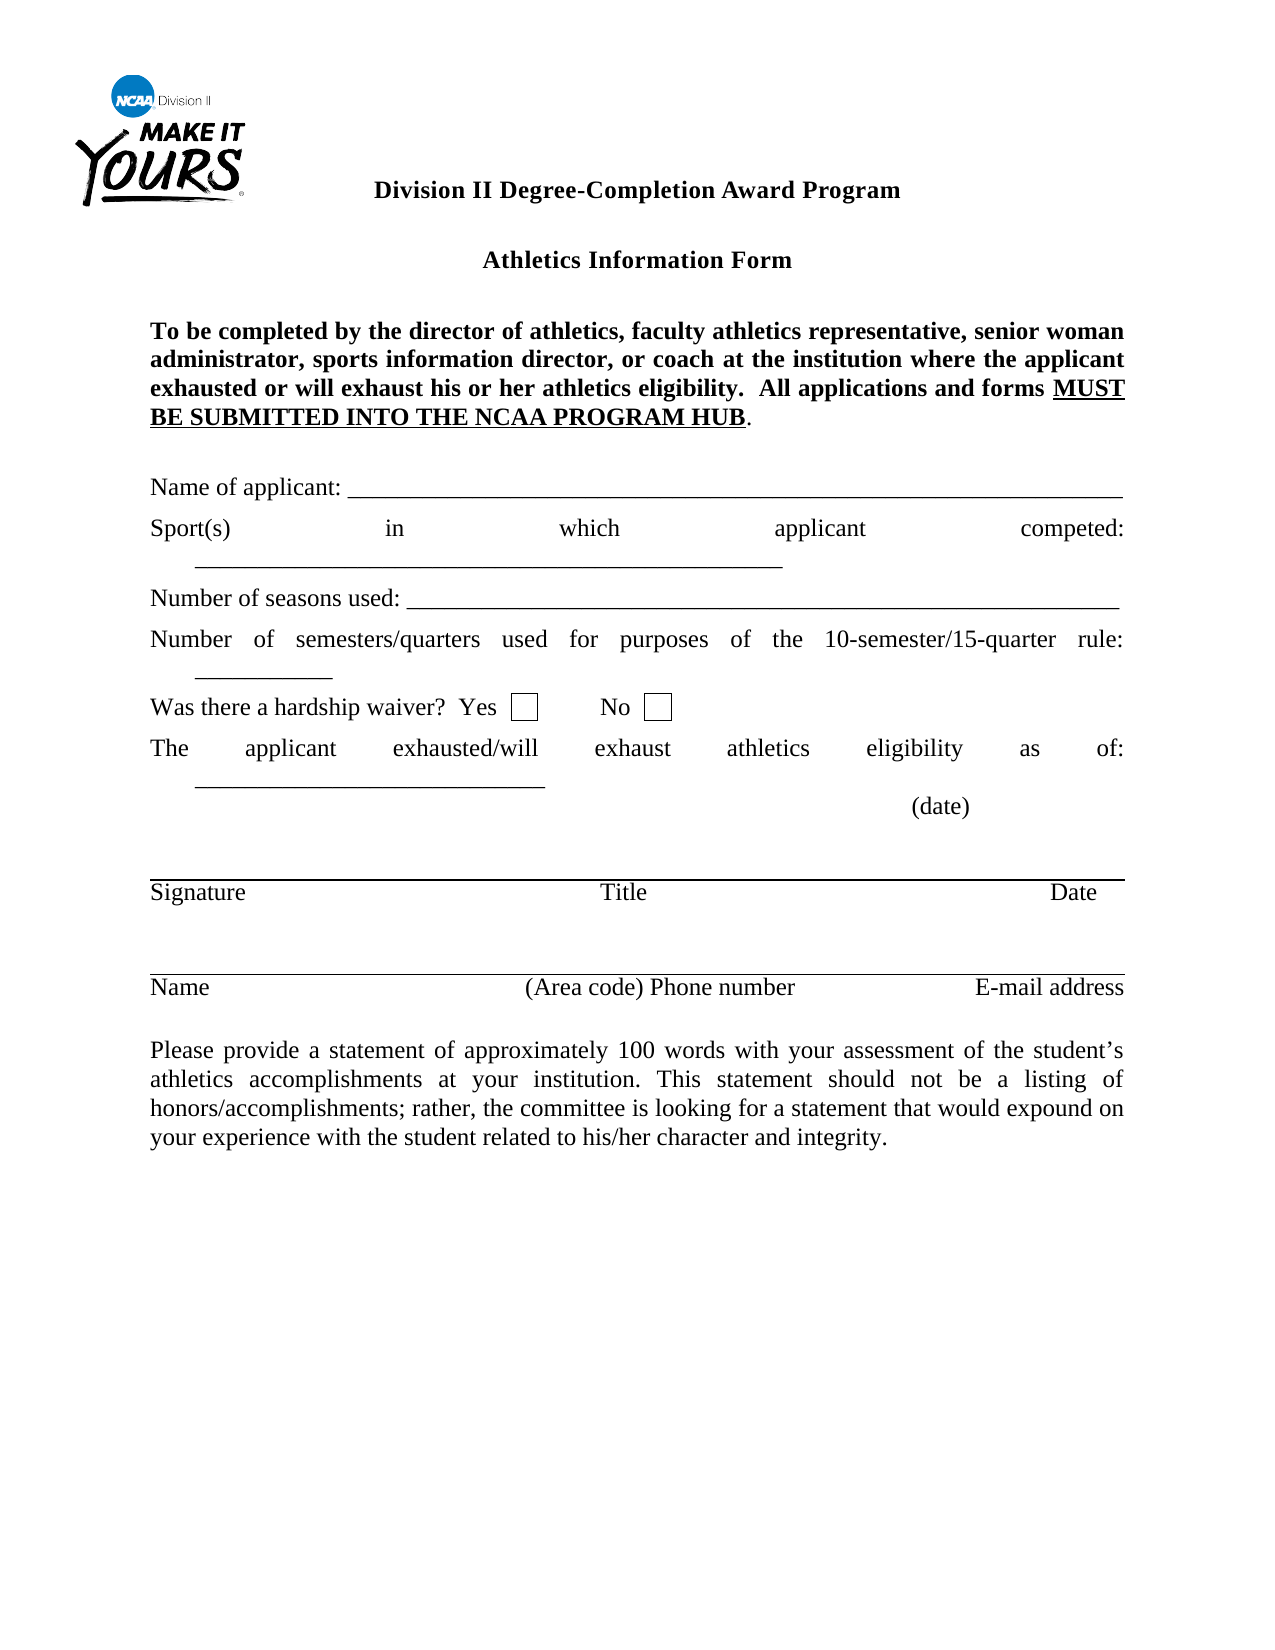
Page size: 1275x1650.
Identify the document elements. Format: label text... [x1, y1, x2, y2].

text Name (Area code) Phone number E-mail address [150, 975, 1125, 1000]
text Please provide a statement of approximately 100 words with your assessment of the student’s athletics accomplishments at your institution. This statement should not be a listing of honors/accomplishments; rather, the committee is looking for a statement that would expound on your experience with the student related to his/her character and integrity. [150, 1035, 1125, 1150]
text Name of applicant: ______________________________________________________________ [150, 472, 1125, 501]
text The applicant exhausted/will exhaust athletics eligibility as of: ____________________________ [150, 733, 1125, 791]
text (date) [150, 791, 1125, 819]
text Was there a hardship waiver? Yes No [150, 692, 1125, 721]
text Number of seasons used: _________________________________________________________ [150, 583, 1125, 612]
text Number of semesters/quarters used for purposes of the 10-semester/15-quarter rule: ___________ [150, 624, 1125, 682]
text Sport(s) in which applicant competed: _______________________________________________ [150, 513, 1125, 571]
text To be completed by the director of athletics, faculty athletics representative, senior woman administrator, sports information director, or coach at the institution where the applicant exhausted or will exhaust his or her athletics eligibility. All applications and forms MUST BE SUBMITTED INTO THE NCAA PROGRAM HUB. [150, 316, 1125, 431]
title Athletics Information Form [150, 245, 1125, 274]
picture [75, 75, 246, 207]
title Division II Degree-Completion Award Program [150, 175, 1125, 204]
text Signature Title Date [150, 881, 1125, 906]
